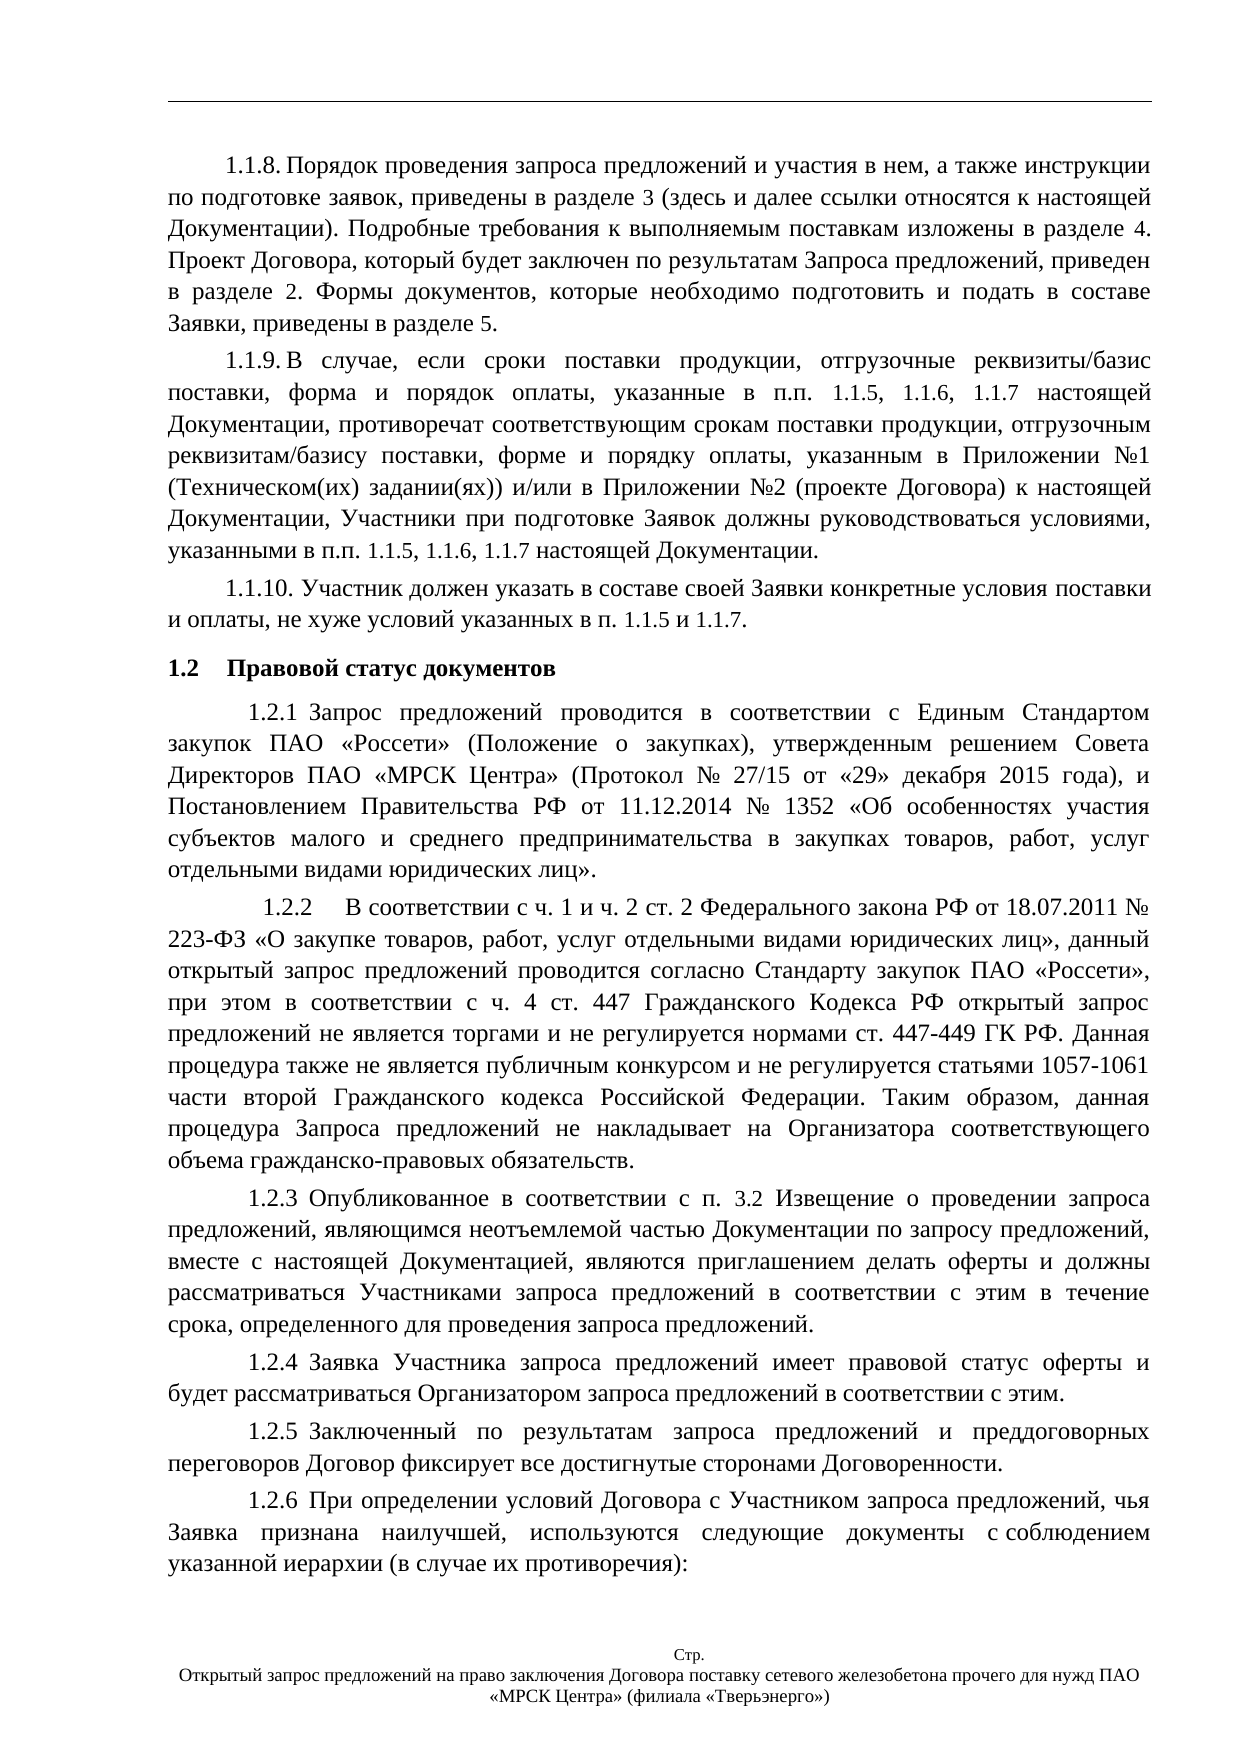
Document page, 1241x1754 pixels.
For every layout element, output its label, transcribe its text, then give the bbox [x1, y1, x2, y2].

list При определении условий Договора с Участником запроса предложений, чья Заявка признана наилучшей, используются следующие документы с соблюдением указанной иерархии (в случае их противоречия): [168, 1485, 1150, 1577]
list Запрос предложений проводится в соответствии с Единым Стандартом закупок ПАО «Россети» (Положение о закупках), утвержденным решением Совета Директоров ПАО «МРСК Центра» (Протокол № 27/15 от «29» декабря 2015 года), и Постановлением Правительства РФ от 11.12.2014 № 1352 «Об особенностях участия субъектов малого и среднего предпринимательства в закупках товаров, работ, услуг отдельными видами юридических лиц». [168, 697, 1150, 883]
list Участник должен указать в составе своей Заявки конкретные условия поставки и оплаты, не хуже условий указанных в п. 1.1.5 и 1.1.7. [168, 573, 1152, 633]
list В соответствии с ч. 1 и ч. 2 ст. 2 Федерального закона РФ от 18.07.2011 № 223-ФЗ «О закупке товаров, работ, услуг отдельными видами юридических лиц», данный открытый запрос предложений проводится согласно Стандарту закупок ПАО «Россети», при этом в соответствии с ч. 4 ст. 447 Гражданского Кодекса РФ открытый запрос предложений не является торгами и не регулируется нормами ст. 447-449 ГК РФ. Данная процедура также не является публичным конкурсом и не регулируется статьями 1057-1061 части второй Гражданского кодекса Российской Федерации. Таким образом, данная процедура Запроса предложений не накладывает на Организатора соответствующего объема гражданско-правовых обязательств. [168, 892, 1150, 1173]
list Заявка Участника запроса предложений имеет правовой статус оферты и будет рассматриваться Организатором запроса предложений в соответствии с этим. [168, 1347, 1150, 1407]
list Заключенный по результатам запроса предложений и преддоговорных переговоров Договор фиксирует все достигнутые сторонами Договоренности. [168, 1416, 1150, 1476]
list Опубликованное в соответствии с п. 3.2 Извещение о проведении запроса предложений, являющимся неотъемлемой частью Документации по запросу предложений, вместе с настоящей Документацией, являются приглашением делать оферты и должны рассматриваться Участниками запроса предложений в соответствии с этим в течение срока, определенного для проведения запроса предложений. [168, 1183, 1150, 1338]
list Порядок проведения запроса предложений и участия в нем, а также инструкции по подготовке заявок, приведены в разделе 3 (здесь и далее ссылки относятся к настоящей Документации). Подробные требования к выполняемым поставкам изложены в разделе 4. Проект Договора, который будет заключен по результатам Запроса предложений, приведен в разделе 2. Формы документов, которые необходимо подготовить и подать в составе Заявки, приведены в разделе 5. [168, 150, 1152, 337]
list В случае, если сроки поставки продукции, отгрузочные реквизиты/базис поставки, форма и порядок оплаты, указанные в п.п. 1.1.5, 1.1.6, 1.1.7 настоящей Документации, противоречат соответствующим срокам поставки продукции, отгрузочным реквизитам/базису поставки, форме и порядку оплаты, указанным в Приложении №1 (Техническом(их) задании(ях)) и/или в Приложении №2 (проекте Договора) к настоящей Документации, Участники при подготовке Заявок должны руководствоваться условиями, указанными в п.п. 1.1.5, 1.1.6, 1.1.7 настоящей Документации. [168, 346, 1152, 564]
subtitle Правовой статус документов [168, 653, 1152, 681]
